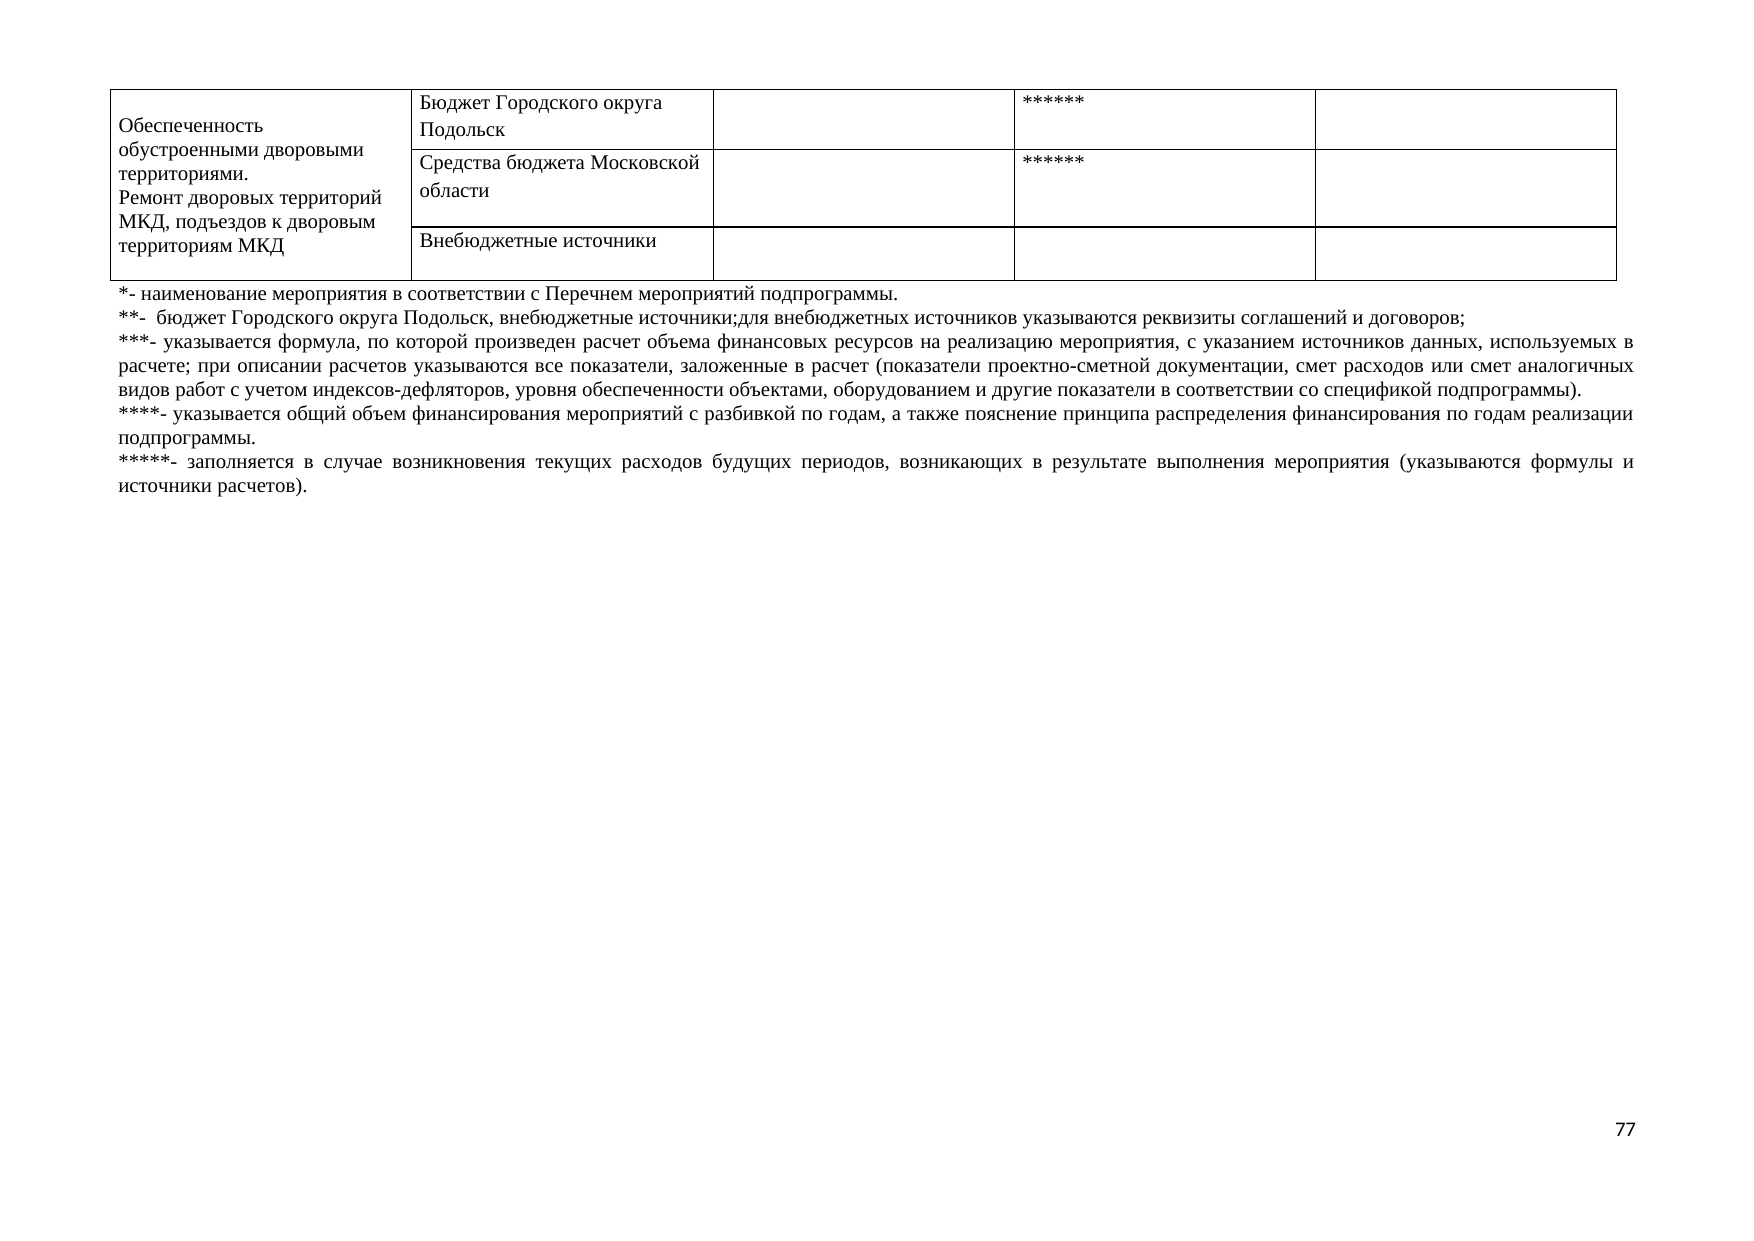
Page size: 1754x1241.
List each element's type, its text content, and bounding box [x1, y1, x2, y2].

text *****- заполняется в случае возникновения текущих расходов будущих периодов, возникающих в результате выполнения мероприятия (указываются формулы и источники расчетов). [118, 449, 1636, 497]
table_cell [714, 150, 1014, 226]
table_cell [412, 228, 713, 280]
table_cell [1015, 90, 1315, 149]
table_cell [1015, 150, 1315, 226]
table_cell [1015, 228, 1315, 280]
text ****- указывается общий объем финансирования мероприятий с разбивкой по годам, а также пояснение принципа распределения финансирования по годам реализации подпрограммы. [118, 401, 1636, 449]
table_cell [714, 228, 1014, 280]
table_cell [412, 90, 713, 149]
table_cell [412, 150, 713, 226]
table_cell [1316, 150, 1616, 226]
text ***- указывается формула, по которой произведен расчет объема финансовых ресурсов на реализацию мероприятия, с указанием источников данных, используемых в расчете; при описании расчетов указываются все показатели, заложенные в расчет (показатели проектно-сметной документации, смет расходов или смет аналогичных видов работ с учетом индексов-дефляторов, уровня обеспеченности объектами, оборудованием и другие показатели в соответствии со спецификой подпрограммы). [118, 329, 1636, 401]
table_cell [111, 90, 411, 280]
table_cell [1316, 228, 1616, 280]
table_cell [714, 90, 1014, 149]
text **- бюджет Городского округа Подольск, внебюджетные источники;для внебюджетных источников указываются реквизиты соглашений и договоров; [118, 305, 1636, 329]
text *- наименование мероприятия в соответствии с Перечнем мероприятий подпрограммы. [118, 281, 1636, 305]
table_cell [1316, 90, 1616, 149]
